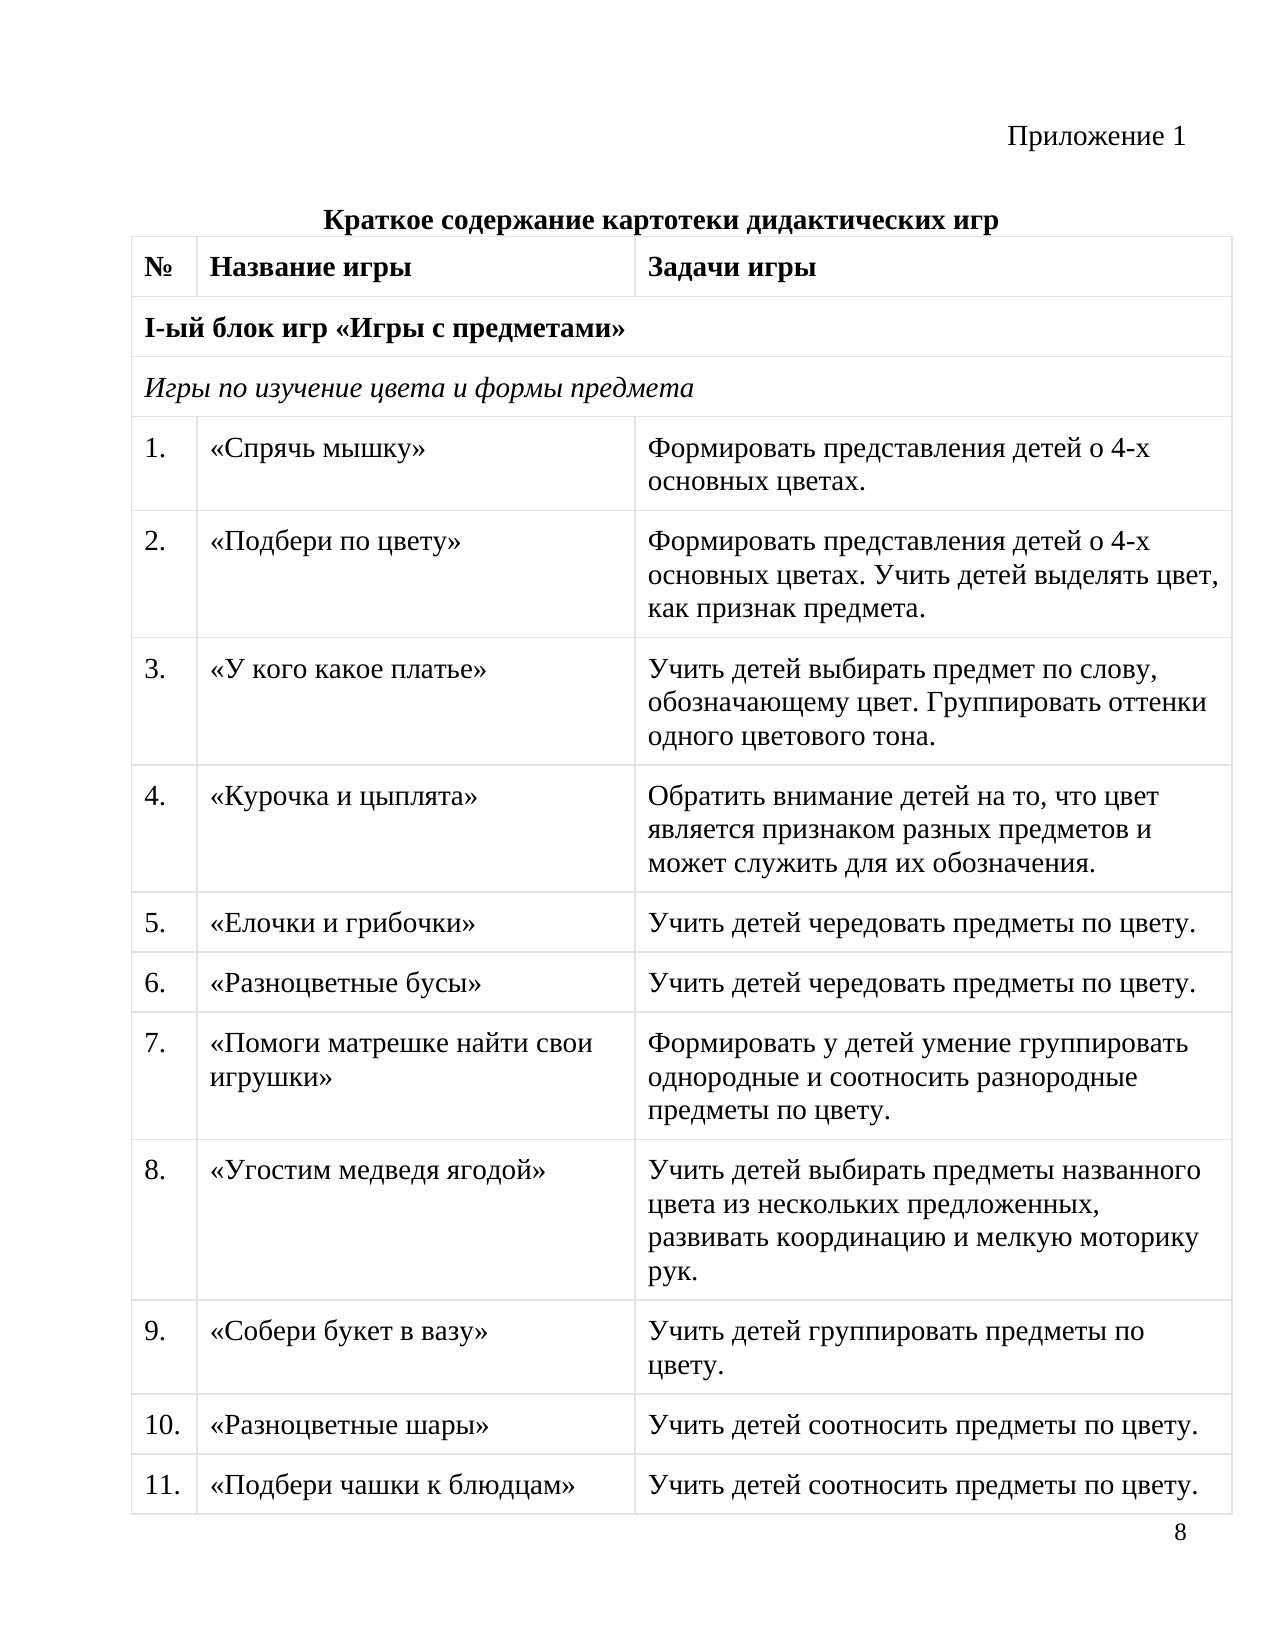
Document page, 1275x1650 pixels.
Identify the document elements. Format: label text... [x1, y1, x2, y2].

table_header № [132, 237, 196, 296]
table_header Задачи игры [636, 237, 1231, 296]
table_cell 3. [132, 638, 196, 764]
table_cell I-ый блок игр «Игры с предметами» [132, 297, 1231, 356]
table_cell Обратить внимание детей на то, что цвет является признаком разных предметов и может служить для их обозначения. [636, 766, 1231, 891]
table_cell 2. [132, 511, 196, 637]
table_cell 10. [132, 1395, 196, 1453]
table_cell Учить детей выбирать предметы названного цвета из нескольких предложенных, развивать координацию и мелкую моторику рук. [636, 1140, 1231, 1299]
table_cell 9. [132, 1301, 196, 1393]
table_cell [636, 1455, 1231, 1513]
table_cell Учить детей чередовать предметы по цвету. [636, 953, 1231, 1011]
table_cell «Подбери чашки к блюдцам» [198, 1455, 634, 1513]
table_cell «Курочка и цыплята» [198, 766, 634, 891]
table_cell Игры по изучение цвета и формы предмета [132, 357, 1231, 416]
table_cell 4. [132, 766, 196, 891]
table_cell «Разноцветные бусы» [198, 953, 634, 1011]
table_cell «Елочки и грибочки» [198, 893, 634, 951]
table_cell Учить детей выбирать предмет по слову, обозначающему цвет. Группировать оттенки одного цветового тона. [636, 638, 1231, 764]
table_cell 7. [132, 1013, 196, 1138]
table_cell «Собери букет в вазу» [198, 1301, 634, 1393]
table_cell 1. [132, 417, 196, 509]
table_cell «Помоги матрешке найти свои игрушки» [198, 1013, 634, 1138]
table_cell «У кого какое платье» [198, 638, 634, 764]
table_cell 5. [132, 893, 196, 951]
table_cell 11. [132, 1455, 196, 1513]
table_header Название игры [198, 237, 634, 296]
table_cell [636, 1395, 1231, 1453]
text Краткое содержание картотеки дидактических игр [177, 202, 1186, 236]
table_cell «Угостим медведя ягодой» [198, 1140, 634, 1299]
table_cell Формировать представления детей о 4-х основных цветах. [636, 417, 1231, 509]
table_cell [636, 1301, 1231, 1393]
table_cell Учить детей чередовать предметы по цвету. [636, 893, 1231, 951]
table_cell 6. [132, 953, 196, 1011]
table_cell 8. [132, 1140, 196, 1299]
table_cell Формировать представления детей о 4-х основных цветах. Учить детей выделять цвет, как признак предмета. [636, 511, 1231, 637]
table_cell Формировать у детей умение группировать однородные и соотносить разнородные предметы по цвету. [636, 1013, 1231, 1138]
table_cell «Спрячь мышку» [198, 417, 634, 509]
text Приложение 1 [177, 118, 1186, 152]
table_cell «Подбери по цвету» [198, 511, 634, 637]
table_cell «Разноцветные шары» [198, 1395, 634, 1453]
